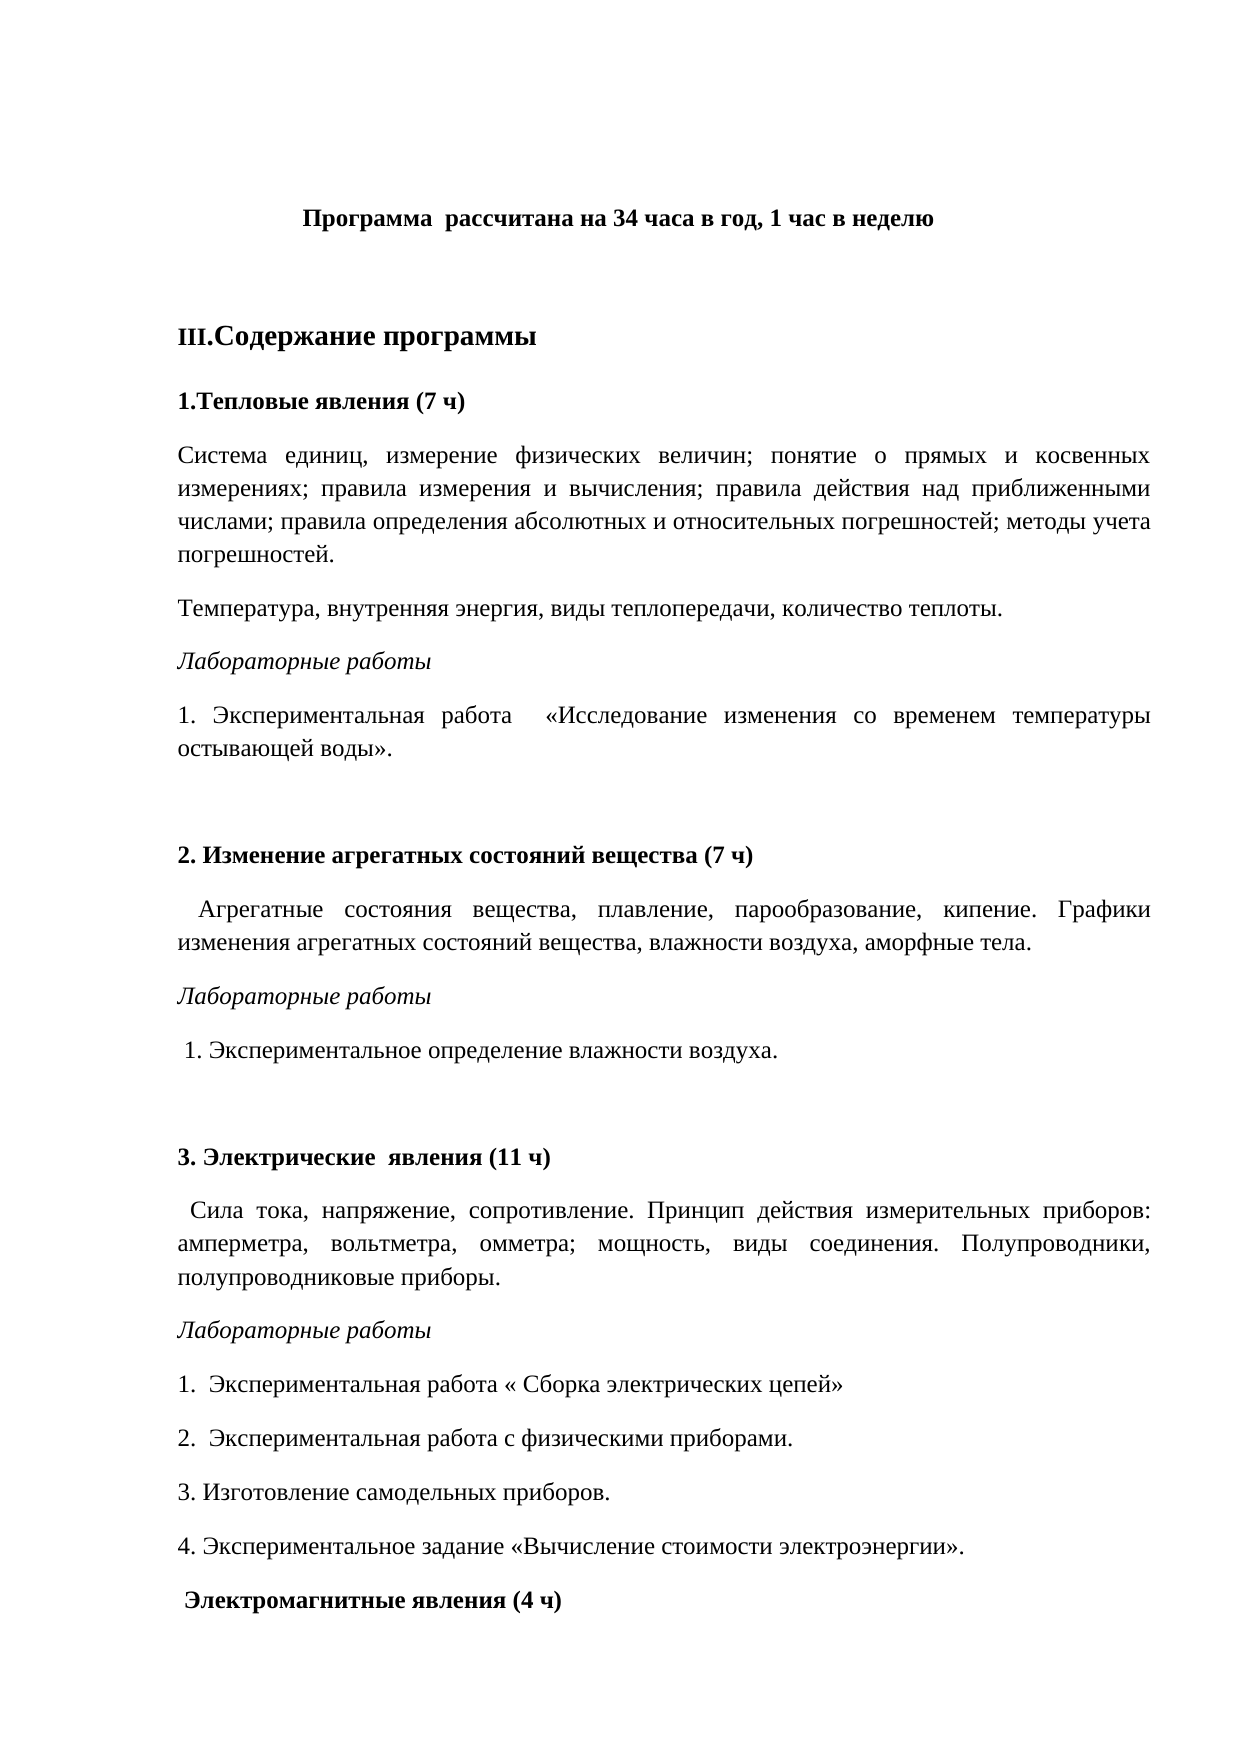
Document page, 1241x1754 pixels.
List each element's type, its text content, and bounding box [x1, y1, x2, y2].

text 3. Электрические явления (11 ч) [177, 1142, 1152, 1170]
text 4. Экспериментальное задание «Вычисление стоимости электроэнергии». [177, 1531, 1152, 1559]
text 1. Экспериментальное определение влажности воздуха. [177, 1035, 1152, 1063]
text Лабораторные работы [177, 646, 1152, 675]
text Лабораторные работы [177, 1315, 1152, 1344]
text Программа рассчитана на 34 часа в год, 1 час в неделю [177, 203, 1152, 232]
text Лабораторные работы [177, 981, 1152, 1010]
text Сила тока, напряжение, сопротивление. Принцип действия измерительных приборов: амперметра, вольтметра, омметра; мощность, виды соединения. Полупроводники, полупроводниковые приборы. [177, 1196, 1152, 1290]
text 2. Экспериментальная работа с физическими приборами. [177, 1423, 1152, 1452]
text III.Содержание программы [177, 318, 1152, 352]
text Электромагнитные явления (4 ч) [177, 1585, 1152, 1613]
text Система единиц, измерение физических величин; понятие о прямых и косвенных измерениях; правила измерения и вычисления; правила действия над приближенными числами; правила определения абсолютных и относительных погрешностей; методы учета погрешностей. [177, 440, 1152, 567]
text 1.Тепловые явления (7 ч) [177, 386, 1152, 414]
text Температура, внутренняя энергия, виды теплопередачи, количество теплоты. [177, 593, 1152, 621]
text Агрегатные состояния вещества, плавление, парообразование, кипение. Графики изменения агрегатных состояний вещества, влажности воздуха, аморфные тела. [177, 894, 1152, 956]
text 2. Изменение агрегатных состояний вещества (7 ч) [177, 840, 1152, 869]
text 3. Изготовление самодельных приборов. [177, 1477, 1152, 1506]
text 1. Экспериментальная работа «Исследование изменения со временем температуры остывающей воды». [177, 700, 1152, 762]
text 1. Экспериментальная работа « Сборка электрических цепей» [177, 1369, 1152, 1398]
